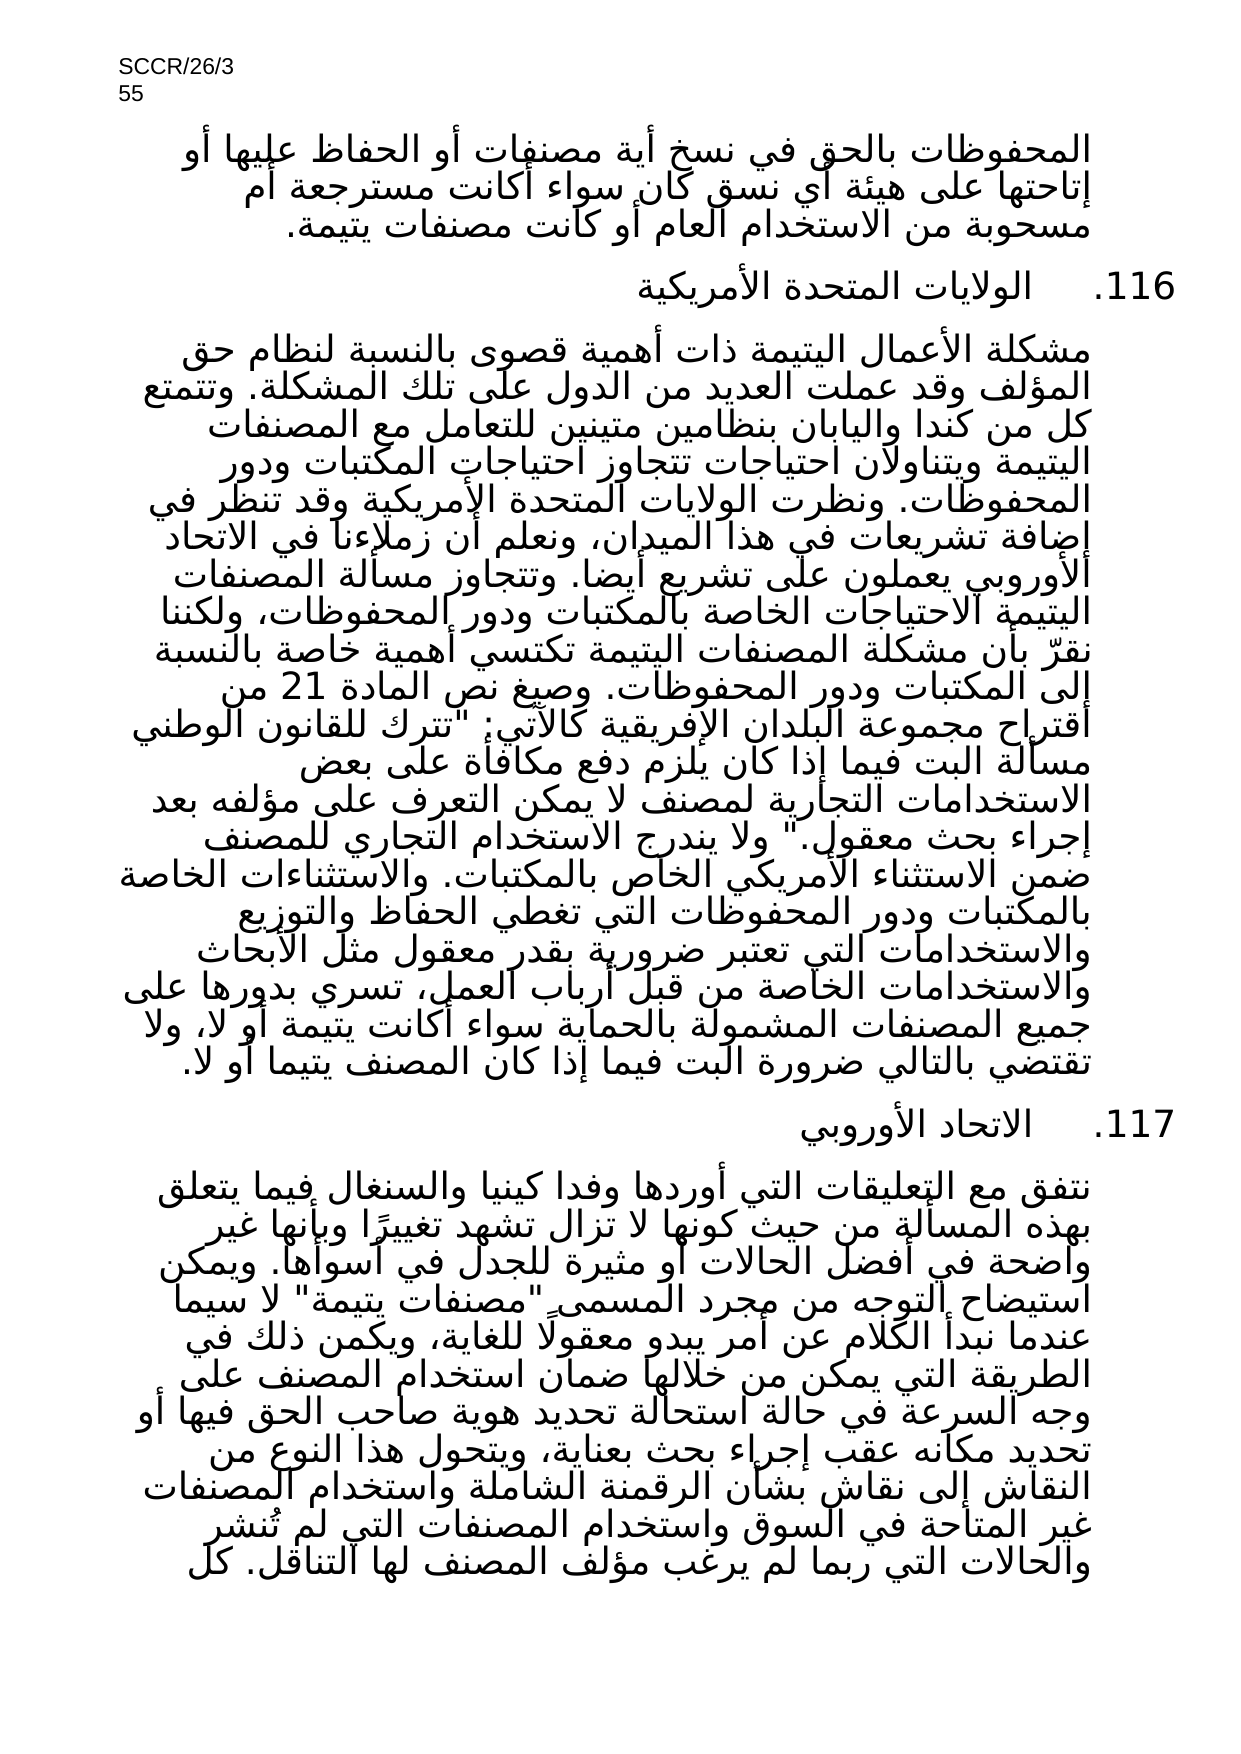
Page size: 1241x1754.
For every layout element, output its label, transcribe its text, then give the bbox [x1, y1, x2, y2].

text مشكلة الأعمال اليتيمة ذات أهمية قصوى بالنسبة لنظام حق المؤلف وقد عملت العديد من الدول على تلك المشكلة. وتتمتع كل من كندا واليابان بنظامين متينين للتعامل مع المصنفات اليتيمة ويتناولان احتياجات تتجاوز احتياجات المكتبات ودور المحفوظات. ونظرت الولايات المتحدة الأمريكية وقد تنظر في إضافة تشريعات في هذا الميدان، ونعلم أن زملاءنا في الاتحاد الأوروبي يعملون على تشريع أيضا. وتتجاوز مسألة المصنفات اليتيمة الاحتياجات الخاصة بالمكتبات ودور المحفوظات، ولكننا نقرّ بأن مشكلة المصنفات اليتيمة تكتسي أهمية خاصة بالنسبة إلى المكتبات ودور المحفوظات. وصيغ نص المادة 21 من اقتراح مجموعة البلدان الإفريقية كالآتي: "تترك للقانون الوطني مسألة البت فيما إذا كان يلزم دفع مكافأة على بعض الاستخدامات التجارية لمصنف لا يمكن التعرف على مؤلفه بعد إجراء بحث معقول." ولا يندرج الاستخدام التجاري للمصنف ضمن الاستثناء الأمريكي الخاص بالمكتبات. والاستثناءات الخاصة بالمكتبات ودور المحفوظات التي تغطي الحفاظ والتوزيع والاستخدامات التي تعتبر ضرورية بقدر معقول مثل الأبحاث والاستخدامات الخاصة من قبل أرباب العمل، تسري بدورها على جميع المصنفات المشمولة بالحماية سواء أكانت يتيمة أو لا، ولا تقتضي بالتالي ضرورة البت فيما إذا كان المصنف يتيما أو لا. [118, 332, 1092, 1082]
text الولايات المتحدة الأمريكية [118, 270, 1016, 307]
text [118, 132, 1092, 245]
text الاتحاد الأوروبي [118, 1107, 1092, 1145]
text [118, 1170, 1092, 1582]
text الولايات المتحدة الأمريكية [1000, 270, 1092, 307]
